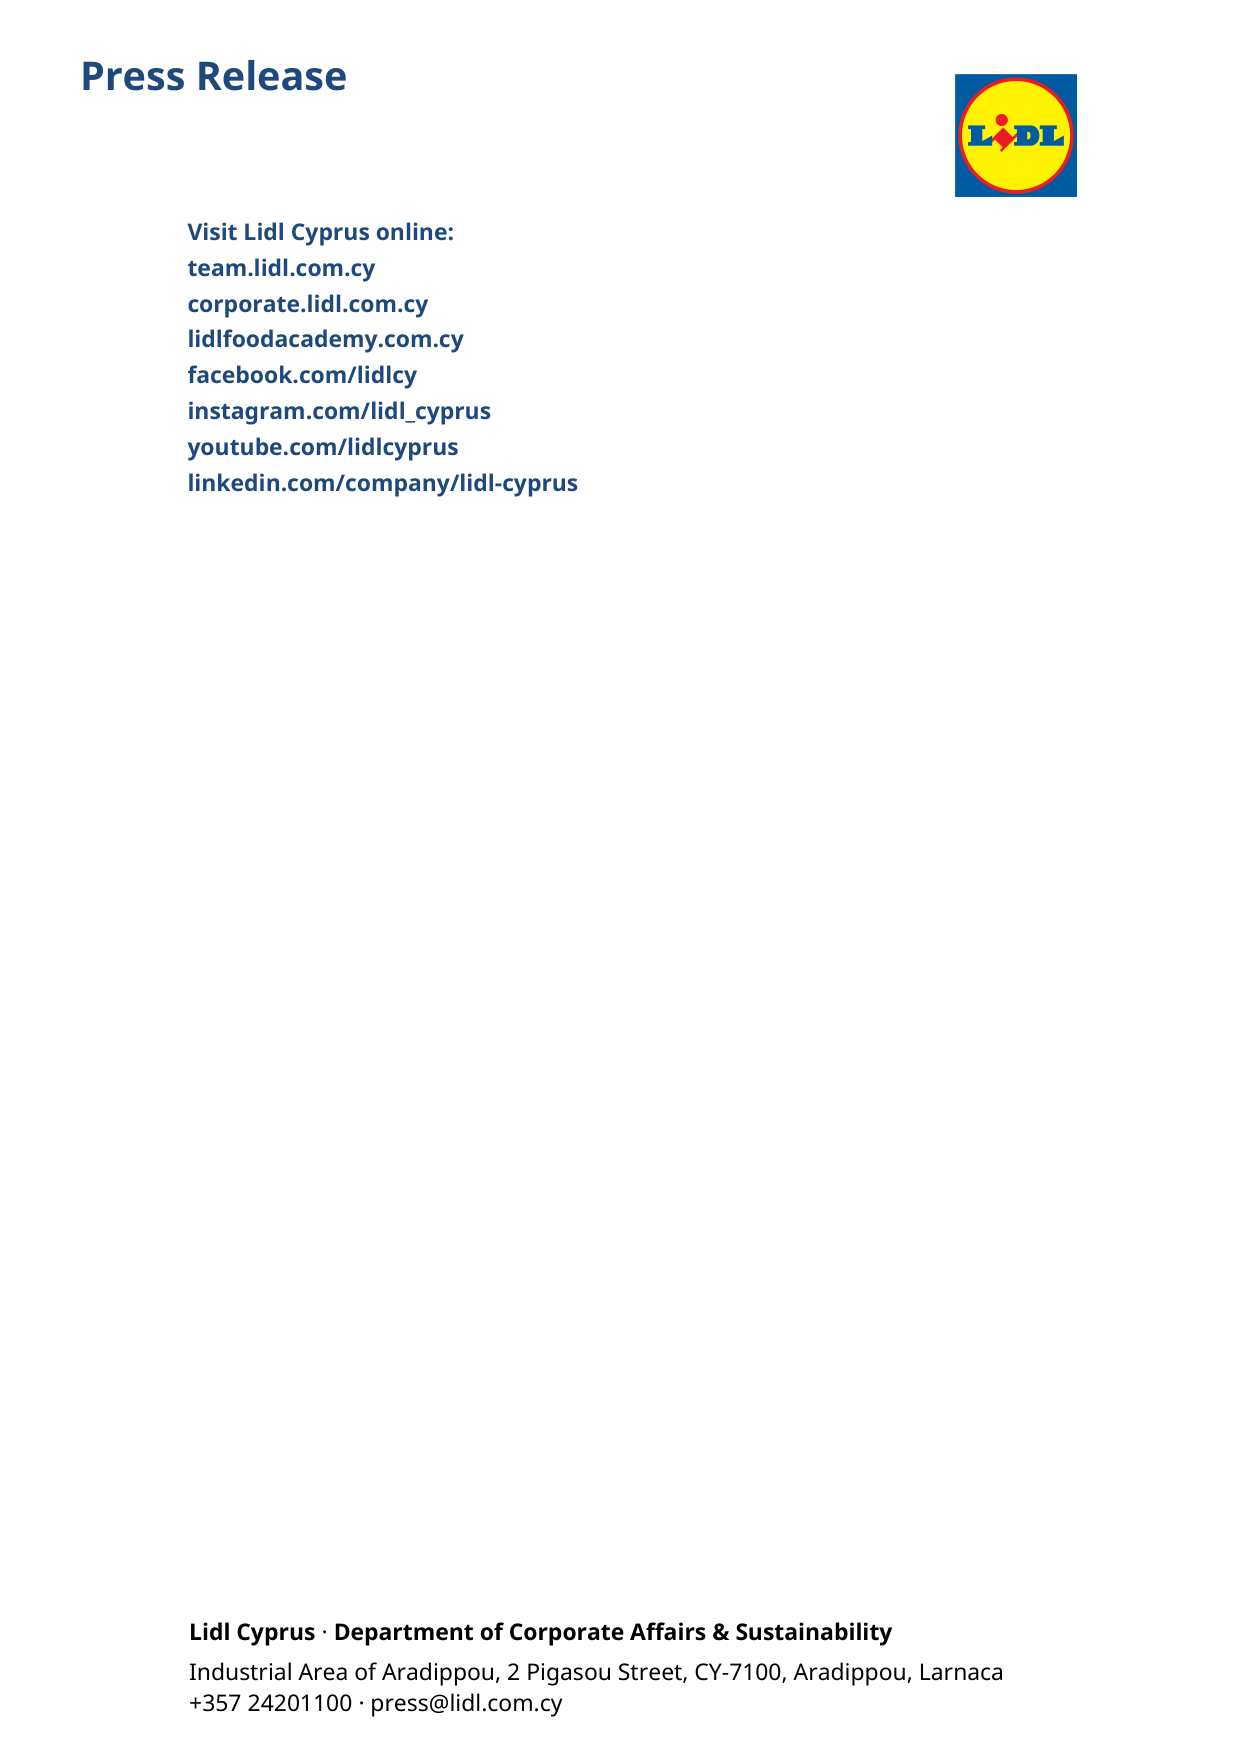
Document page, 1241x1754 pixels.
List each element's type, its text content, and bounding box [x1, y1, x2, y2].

picture [954, 73, 1078, 198]
text corporate.lidl.com.cy [187, 287, 1078, 319]
text instagram.com/lidl_cyprus [187, 395, 1078, 427]
text lidlfoodacademy.com.cy [187, 323, 1078, 355]
text Visit Lidl Cyprus online: [187, 216, 1078, 247]
text linkedin.com/company/lidl-cyprus [187, 467, 1078, 498]
text team.lidl.com.cy [187, 252, 1078, 283]
text facebook.com/lidlcy [187, 359, 1078, 391]
text youtube.com/lidlcyprus [187, 431, 1078, 462]
